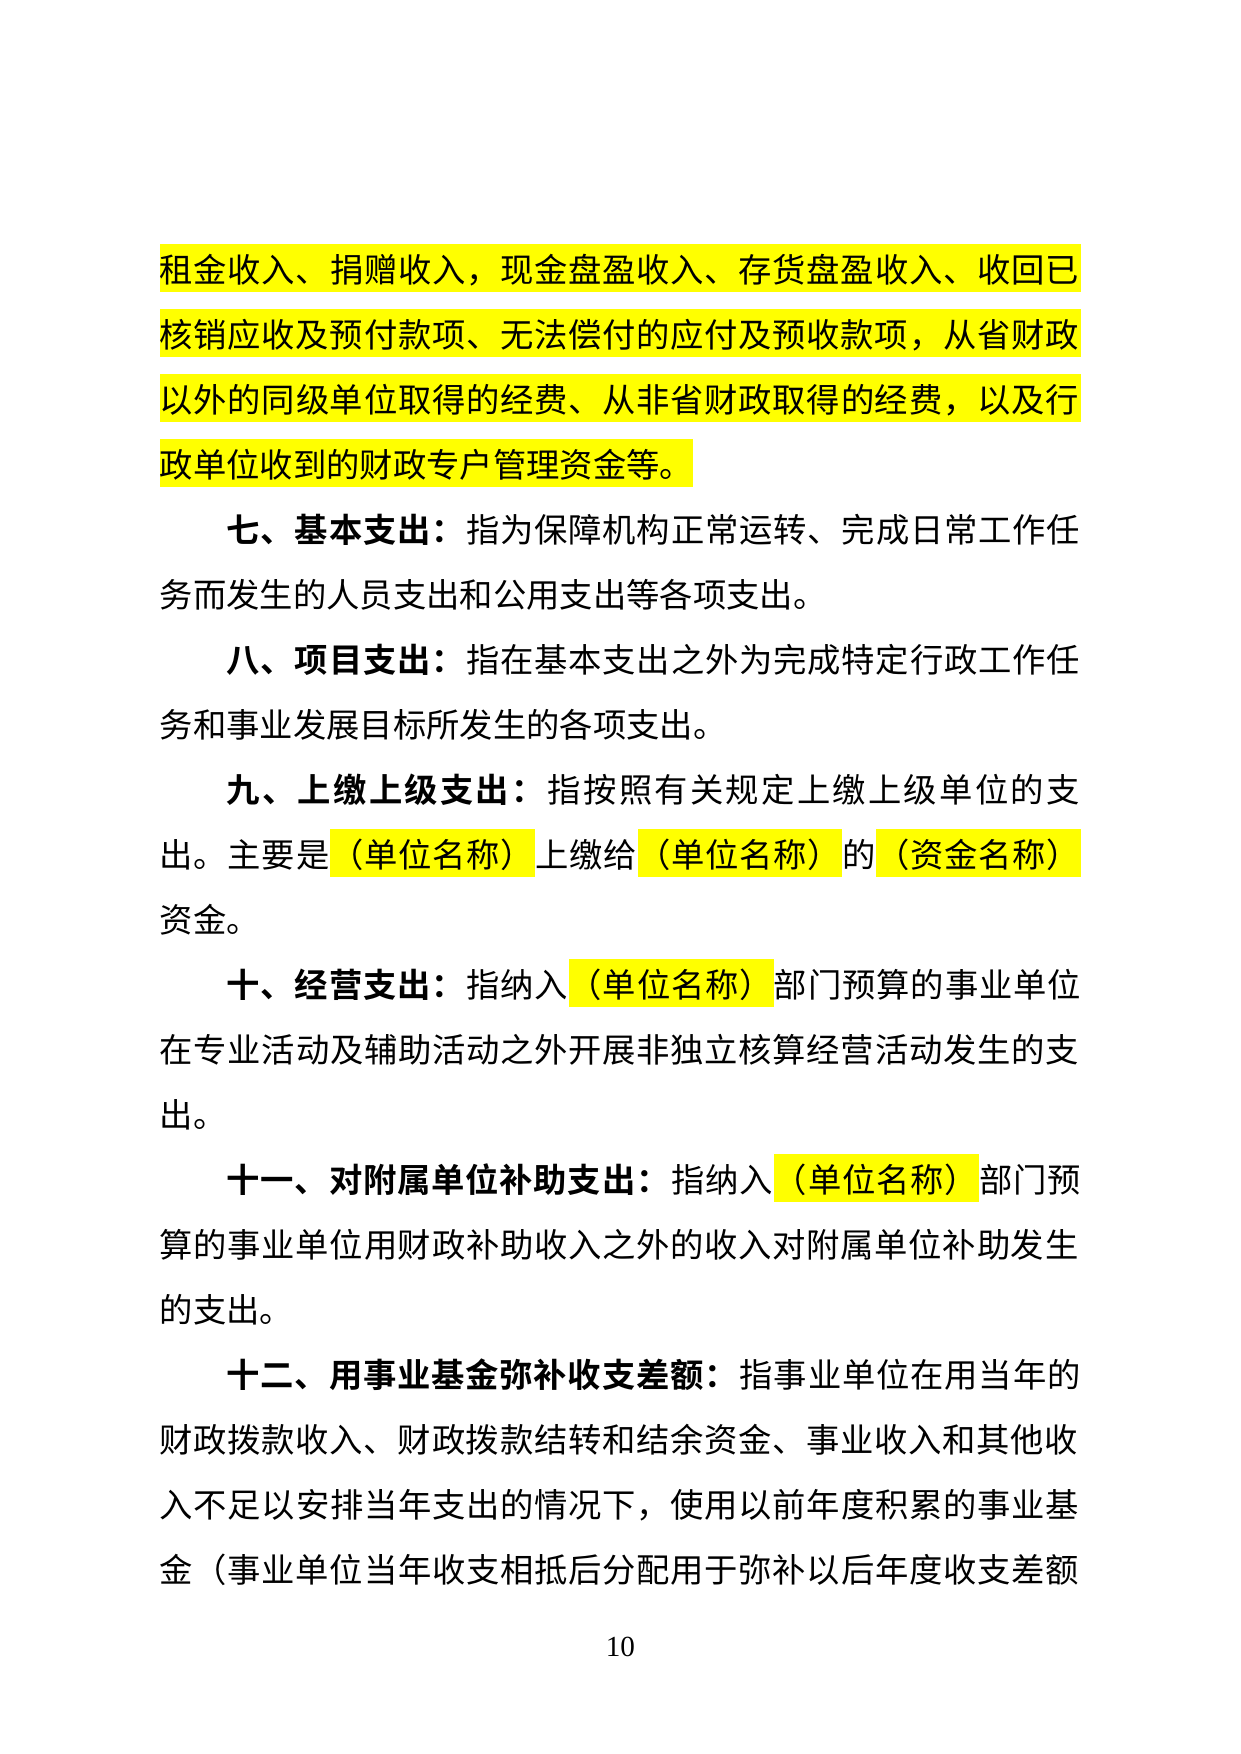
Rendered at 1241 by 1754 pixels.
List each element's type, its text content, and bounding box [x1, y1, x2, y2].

text 八、项目支出：指在基本支出之外为完成特定行政工作任务和事业发展目标所发生的各项支出。 [159, 626, 1081, 756]
text 十、经营支出：指纳入（单位名称）部门预算的事业单位在专业活动及辅助活动之外开展非独立核算经营活动发生的支出。 [159, 951, 1081, 1146]
text 十一、对附属单位补助支出：指纳入（单位名称）部门预算的事业单位用财政补助收入之外的收入对附属单位补助发生的支出。 [159, 1146, 1081, 1341]
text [159, 1341, 1081, 1601]
text 九、上缴上级支出：指按照有关规定上缴上级单位的支出。主要是（单位名称）上缴给（单位名称）的（资金名称）资金。 [159, 756, 1081, 951]
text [159, 236, 1081, 496]
text 七、基本支出：指为保障机构正常运转、完成日常工作任务而发生的人员支出和公用支出等各项支出。 [159, 496, 1081, 626]
